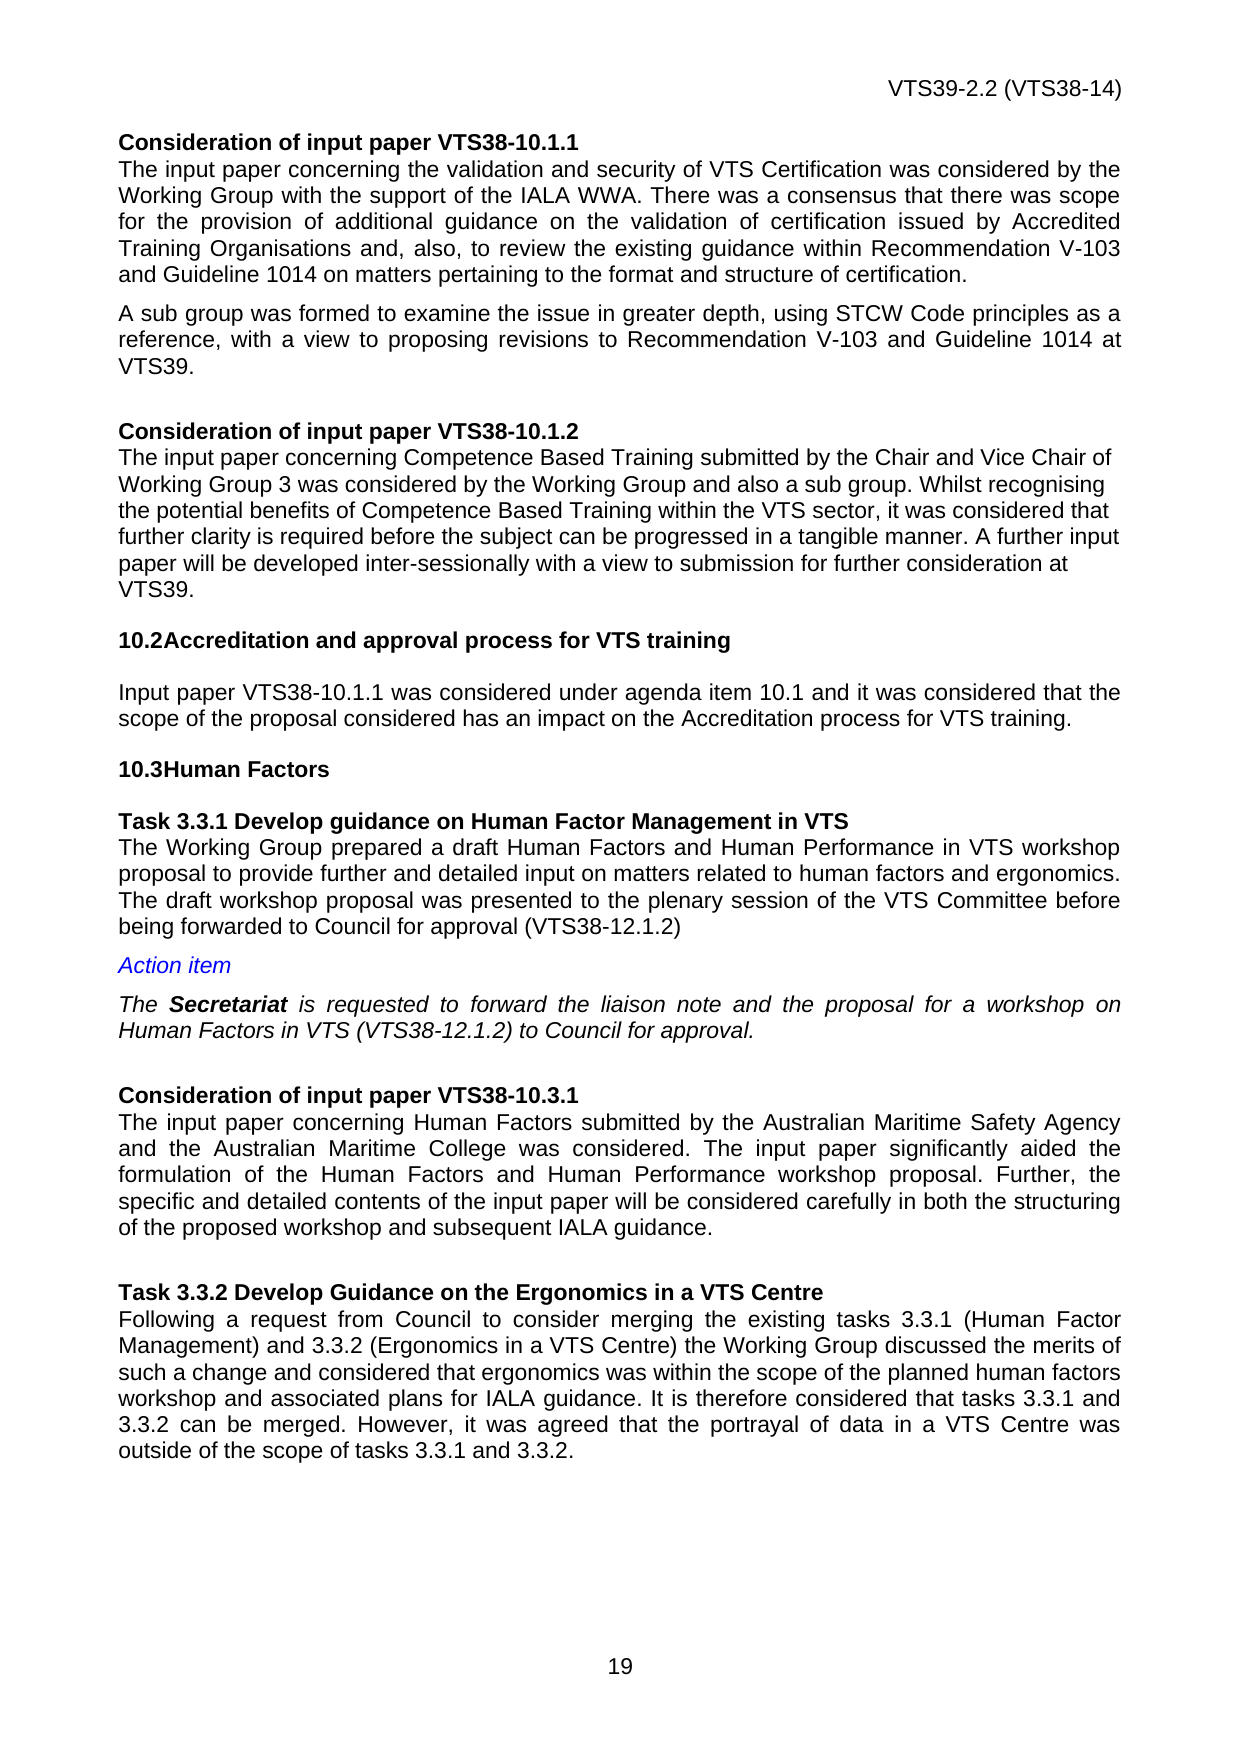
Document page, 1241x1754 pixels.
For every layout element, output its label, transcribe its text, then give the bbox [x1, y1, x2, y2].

text Consideration of input paper VTS38-10.1.1 [118, 129, 1122, 156]
subtitle Accreditation and approval process for VTS training [118, 627, 1122, 654]
text The Secretariat is requested to forward the liaison note and the proposal for a workshop on Human Factors in VTS (VTS38-12.1.2) to Council for approval. [118, 991, 1122, 1043]
text A sub group was formed to examine the issue in greater depth, using STCW Code principles as a reference, with a view to proposing revisions to Recommendation V-103 and Guideline 1014 at VTS39. [118, 300, 1122, 379]
text Task 3.3.2 Develop Guidance on the Ergonomics in a VTS Centre [118, 1279, 1122, 1306]
subtitle Human Factors [118, 756, 1122, 783]
text The input paper concerning Competence Based Training submitted by the Chair and Vice Chair of Working Group 3 was considered by the Working Group and also a sub group. Whilst recognising the potential benefits of Competence Based Training within the VTS sector, it was considered that further clarity is required before the subject can be progressed in a tangible manner. A further input paper will be developed inter-sessionally with a view to submission for further consideration at VTS39. [118, 444, 1122, 602]
text The Working Group prepared a draft Human Factors and Human Performance in VTS workshop proposal to provide further and detailed input on matters related to human factors and ergonomics. The draft workshop proposal was presented to the plenary session of the VTS Committee before being forwarded to Council for approval (VTS38-12.1.2) [118, 834, 1122, 939]
text Consideration of input paper VTS38-10.3.1 [118, 1082, 1122, 1109]
text Consideration of input paper VTS38-10.1.2 [118, 418, 1122, 444]
text Following a request from Council to consider merging the existing tasks 3.3.1 (Human Factor Management) and 3.3.2 (Ergonomics in a VTS Centre) the Working Group discussed the merits of such a change and considered that ergonomics was within the scope of the planned human factors workshop and associated plans for IALA guidance. It is therefore considered that tasks 3.3.1 and 3.3.2 can be merged. However, it was agreed that the portrayal of data in a VTS Centre was outside of the scope of tasks 3.3.1 and 3.3.2. [118, 1306, 1122, 1464]
text Action item [118, 952, 1122, 978]
text The input paper concerning the validation and security of VTS Certification was considered by the Working Group with the support of the IALA WWA. There was a consensus that there was scope for the provision of additional guidance on the validation of certification issued by Accredited Training Organisations and, also, to review the existing guidance within Recommendation V-103 and Guideline 1014 on matters pertaining to the format and structure of certification. [118, 156, 1122, 287]
text Task 3.3.1 Develop guidance on Human Factor Management in VTS [118, 808, 1122, 834]
text The input paper concerning Human Factors submitted by the Australian Maritime Safety Agency and the Australian Maritime College was considered. The input paper significantly aided the formulation of the Human Factors and Human Performance workshop proposal. Further, the specific and detailed contents of the input paper will be considered carefully in both the structuring of the proposed workshop and subsequent IALA guidance. [118, 1109, 1122, 1241]
text Input paper VTS38-10.1.1 was considered under agenda item 10.1 and it was considered that the scope of the proposal considered has an impact on the Accreditation process for VTS training. [118, 679, 1122, 731]
